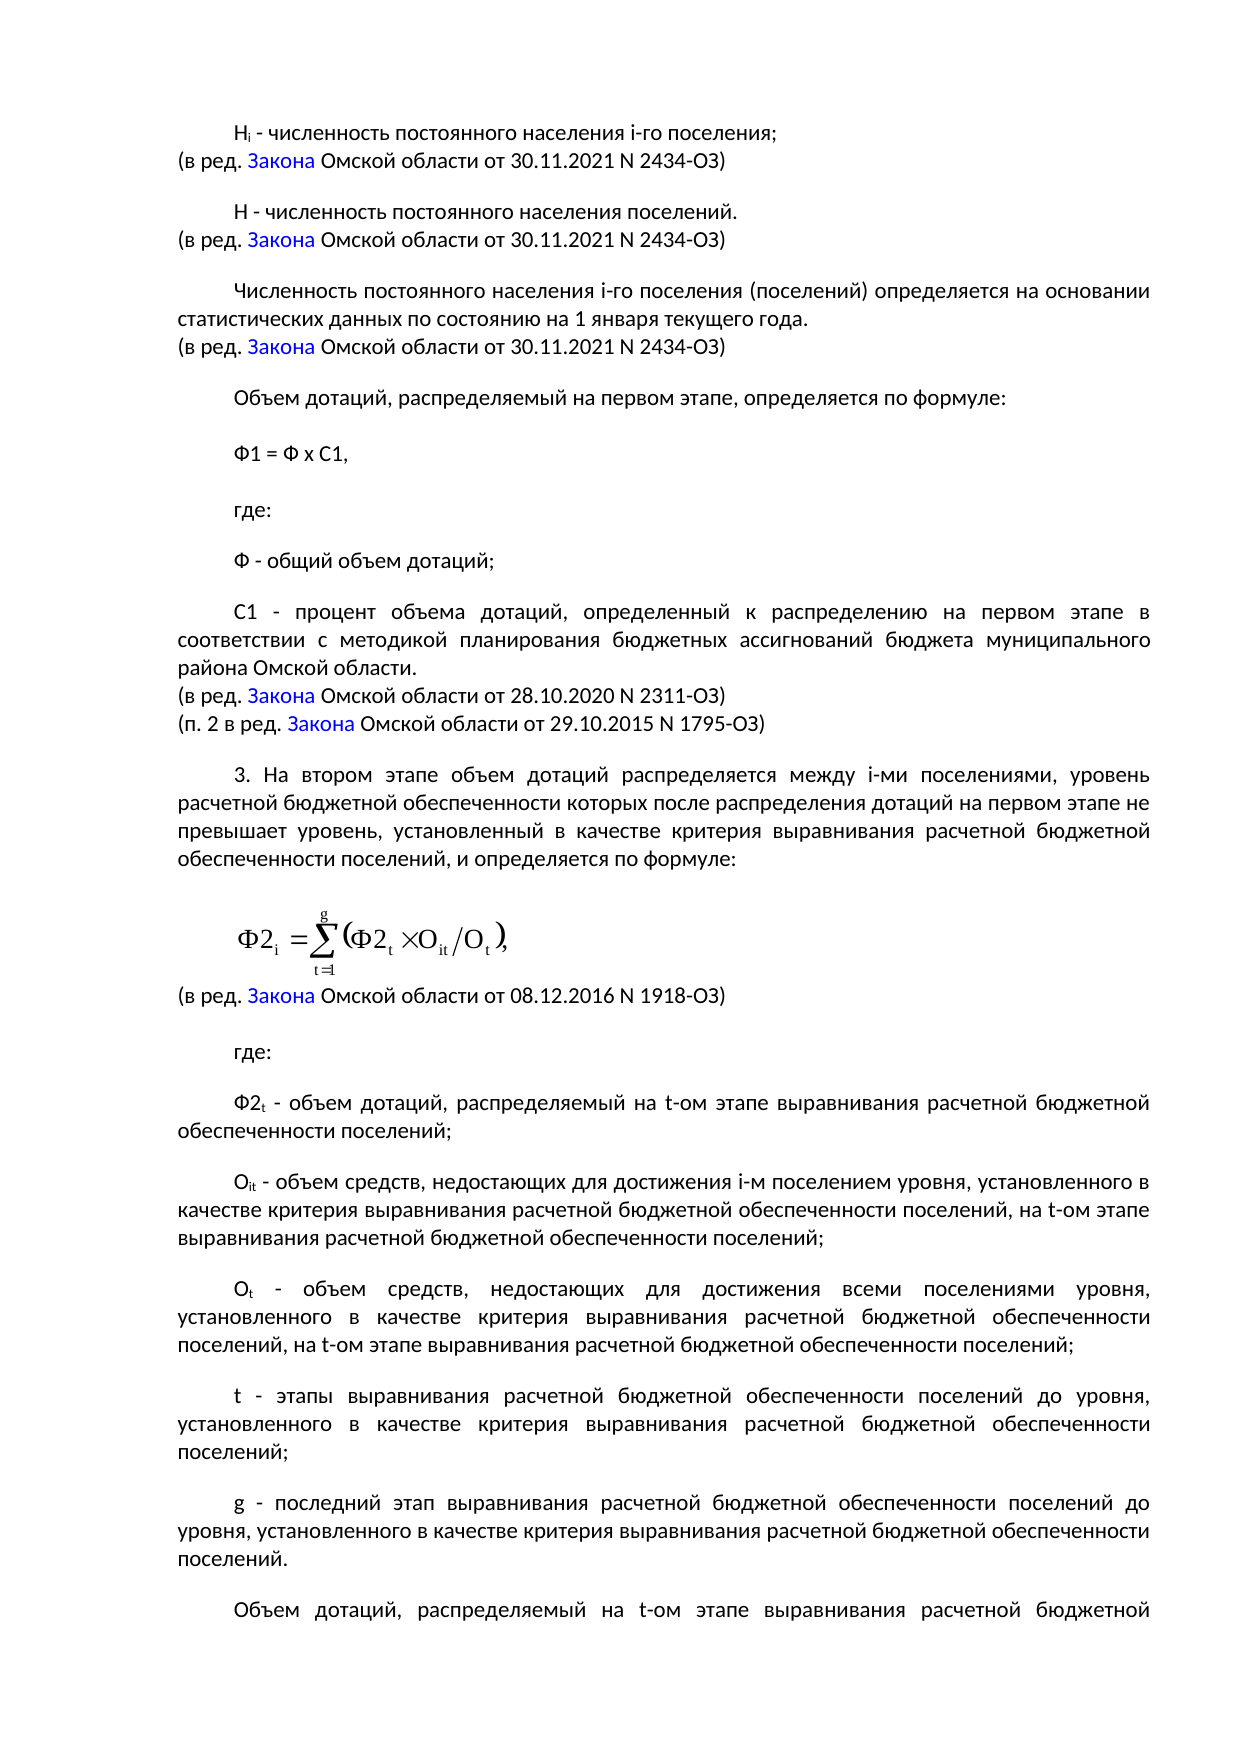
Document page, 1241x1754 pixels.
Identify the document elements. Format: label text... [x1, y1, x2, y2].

text С1 - процент объема дотаций, определенный к распределению на первом этапе в соответствии с методикой планирования бюджетных ассигнований бюджета муниципального района Омской области. [177, 597, 1152, 681]
text Объем дотаций, распределяемый на первом этапе, определяется по формуле: [177, 383, 1152, 411]
text Ф2t - объем дотаций, распределяемый на t-ом этапе выравнивания расчетной бюджетной обеспеченности поселений; [177, 1088, 1152, 1144]
text (в ред. Закона Омской области от 08.12.2016 N 1918-ОЗ) [177, 981, 1152, 1009]
text Ф - общий объем дотаций; [177, 546, 1152, 574]
text (в ред. Закона Омской области от 28.10.2020 N 2311-ОЗ) [177, 681, 1152, 709]
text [177, 146, 1152, 174]
text Oit - объем средств, недостающих для достижения i-м поселением уровня, установленного в качестве критерия выравнивания расчетной бюджетной обеспеченности поселений, на t-ом этапе выравнивания расчетной бюджетной обеспеченности поселений; [177, 1167, 1152, 1251]
text где: [177, 1037, 1152, 1065]
text (в ред. Закона Омской области от 30.11.2021 N 2434-ОЗ) [177, 332, 1152, 360]
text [177, 1595, 1152, 1623]
text где: [177, 495, 1152, 523]
text Н - численность постоянного населения поселений. [177, 197, 1152, 225]
text (в ред. Закона Омской области от 30.11.2021 N 2434-ОЗ) [177, 225, 1152, 253]
text (п. 2 в ред. Закона Омской области от 29.10.2015 N 1795-ОЗ) [177, 709, 1152, 737]
text Численность постоянного населения i-го поселения (поселений) определяется на основании статистических данных по состоянию на 1 января текущего года. [177, 276, 1152, 332]
text Нi - численность постоянного населения i-го поселения; [177, 118, 1152, 146]
text Ot - объем средств, недостающих для достижения всеми поселениями уровня, установленного в качестве критерия выравнивания расчетной бюджетной обеспеченности поселений, на t-ом этапе выравнивания расчетной бюджетной обеспеченности поселений; [177, 1274, 1152, 1358]
text g - последний этап выравнивания расчетной бюджетной обеспеченности поселений до уровня, установленного в качестве критерия выравнивания расчетной бюджетной обеспеченности поселений. [177, 1488, 1152, 1572]
text t - этапы выравнивания расчетной бюджетной обеспеченности поселений до уровня, установленного в качестве критерия выравнивания расчетной бюджетной обеспеченности поселений; [177, 1381, 1152, 1465]
text Ф1 = Ф x С1, [177, 439, 1152, 467]
text 3. На втором этапе объем дотаций распределяется между i-ми поселениями, уровень расчетной бюджетной обеспеченности которых после распределения дотаций на первом этапе не превышает уровень, установленный в качестве критерия выравнивания расчетной бюджетной обеспеченности поселений, и определяется по формуле: [177, 760, 1152, 872]
